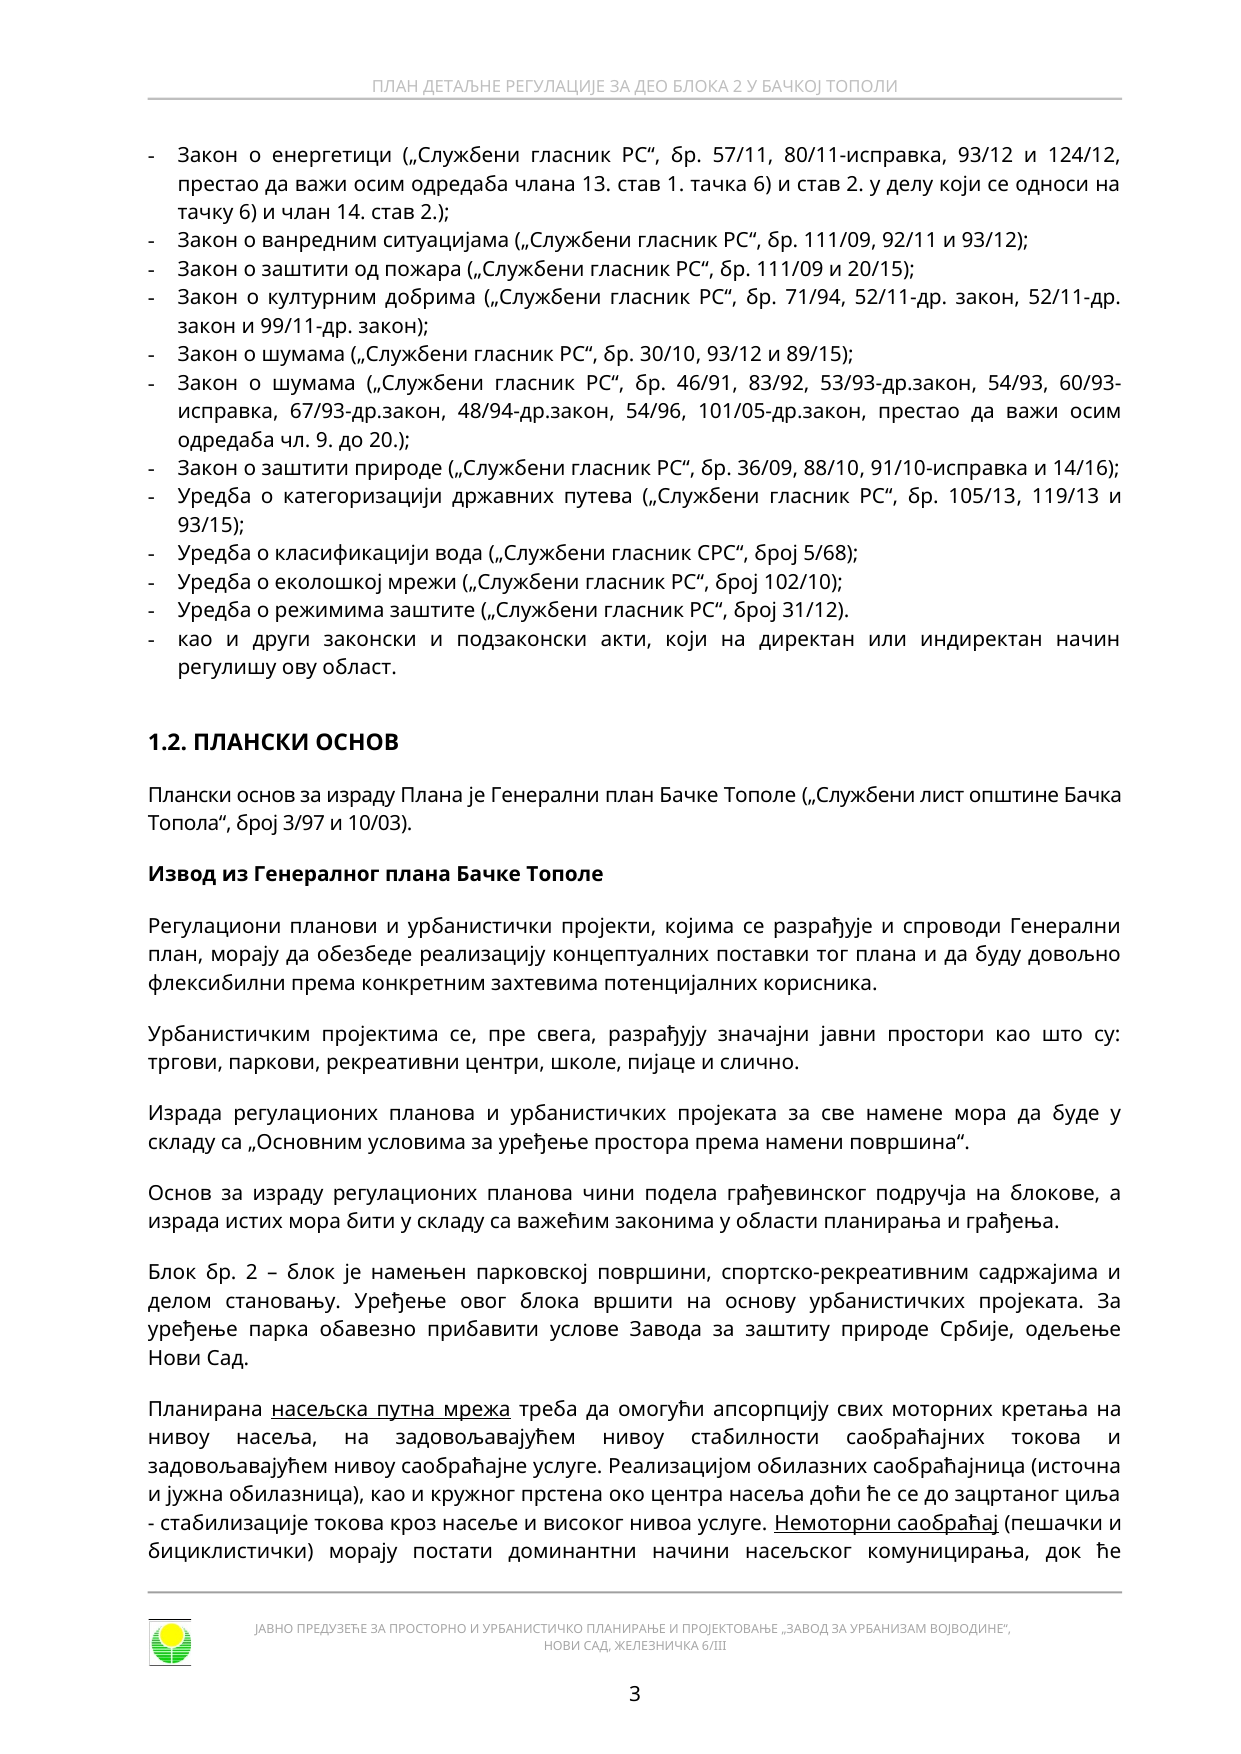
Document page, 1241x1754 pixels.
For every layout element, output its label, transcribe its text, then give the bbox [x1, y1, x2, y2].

list Закон о заштити од пожара („Службени гласник РС“, бр. 111/09 и 20/15); [148, 254, 1122, 282]
text Извод из Генералног плана Бачке Тополе [148, 859, 1122, 888]
text Плански основ за израду Плана је Генерални план Бачке Тополе („Службени лист општине Бачка Топола“, број 3/97 и 10/03). [148, 780, 1122, 837]
list Закон о шумама („Службени гласник РС“, бр. 46/91, 83/92, 53/93-др.закон, 54/93, 60/93-исправка, 67/93-др.закон, 48/94-др.закон, 54/96, 101/05-др.закон, престао да важи осим одредаба чл. 9. до 20.); [148, 368, 1122, 453]
text Израда регулационих планова и урбанистичких пројеката за све намене мора да буде у складу са „Основним условима за уређење простора према намени површина“. [148, 1098, 1122, 1155]
text Урбанистичким пројектима се, пре свега, разрађују значајни јавни простори као што су: тргови, паркови, рекреативни центри, школе, пијаце и слично. [148, 1019, 1122, 1076]
list Закон о ванредним ситуацијама („Службени гласник РС“, бр. 111/09, 92/11 и 93/12); [148, 226, 1122, 254]
list Закон о културним добрима („Службени гласник РС“, бр. 71/94, 52/11-др. закон, 52/11-др. закон и 99/11-др. закон); [148, 282, 1122, 339]
text Основ за израду регулационих планова чини подела грађевинског подручја на блокове, а израда истих мора бити у складу са важећим законима у области планирања и грађења. [148, 1178, 1122, 1235]
list Уредба о еколошкој мрежи („Службени гласник РС“, број 102/10); [148, 567, 1122, 595]
list Закон о шумама („Службени гласник РС“, бр. 30/10, 93/12 и 89/15); [148, 339, 1122, 368]
picture [147, 1619, 191, 1663]
list Уредба о режимима заштите („Службени гласник РС“, број 31/12). [148, 595, 1122, 624]
list Уредба о категоризацији државних путева („Службени гласник РС“, бр. 105/13, 119/13 и 93/15); [148, 482, 1122, 538]
list Закон о енергетици („Службени гласник РС“, бр. 57/11, 80/11-исправка, 93/12 и 124/12, престао да важи осим одредаба члана 13. став 1. тачка 6) и став 2. у делу који се односи на тачку 6) и члан 14. став 2.); [148, 140, 1122, 226]
list Уредба о класификацији вода („Службени гласник СРС“, број 5/68); [148, 538, 1122, 567]
text Регулациони планови и урбанистички пројекти, којима се разрађује и спроводи Генерални план, морају да обезбеде реализацију концептуалних поставки тог плана и да буду довољно флексибилни према конкретним захтевима потенцијалних корисника. [148, 911, 1122, 996]
list као и други законски и подзаконски акти, који на директан или индиректан начин регулишу ову област. [148, 624, 1122, 681]
subtitle 1.2. ПЛАНСКИ ОСНОВ [148, 726, 1122, 757]
text Блок бр. 2 – блок је намењен парковској површини, спортско-рекреативним садржајима и делом становању. Уређење овог блока вршити на основу урбанистичких пројеката. За уређење парка обавезно прибавити услове Завода за заштиту природе Србије, одељење Нови Сад. [148, 1257, 1122, 1371]
list Закон о заштити природе („Службени гласник РС“, бр. 36/09, 88/10, 91/10-исправка и 14/16); [148, 453, 1122, 482]
